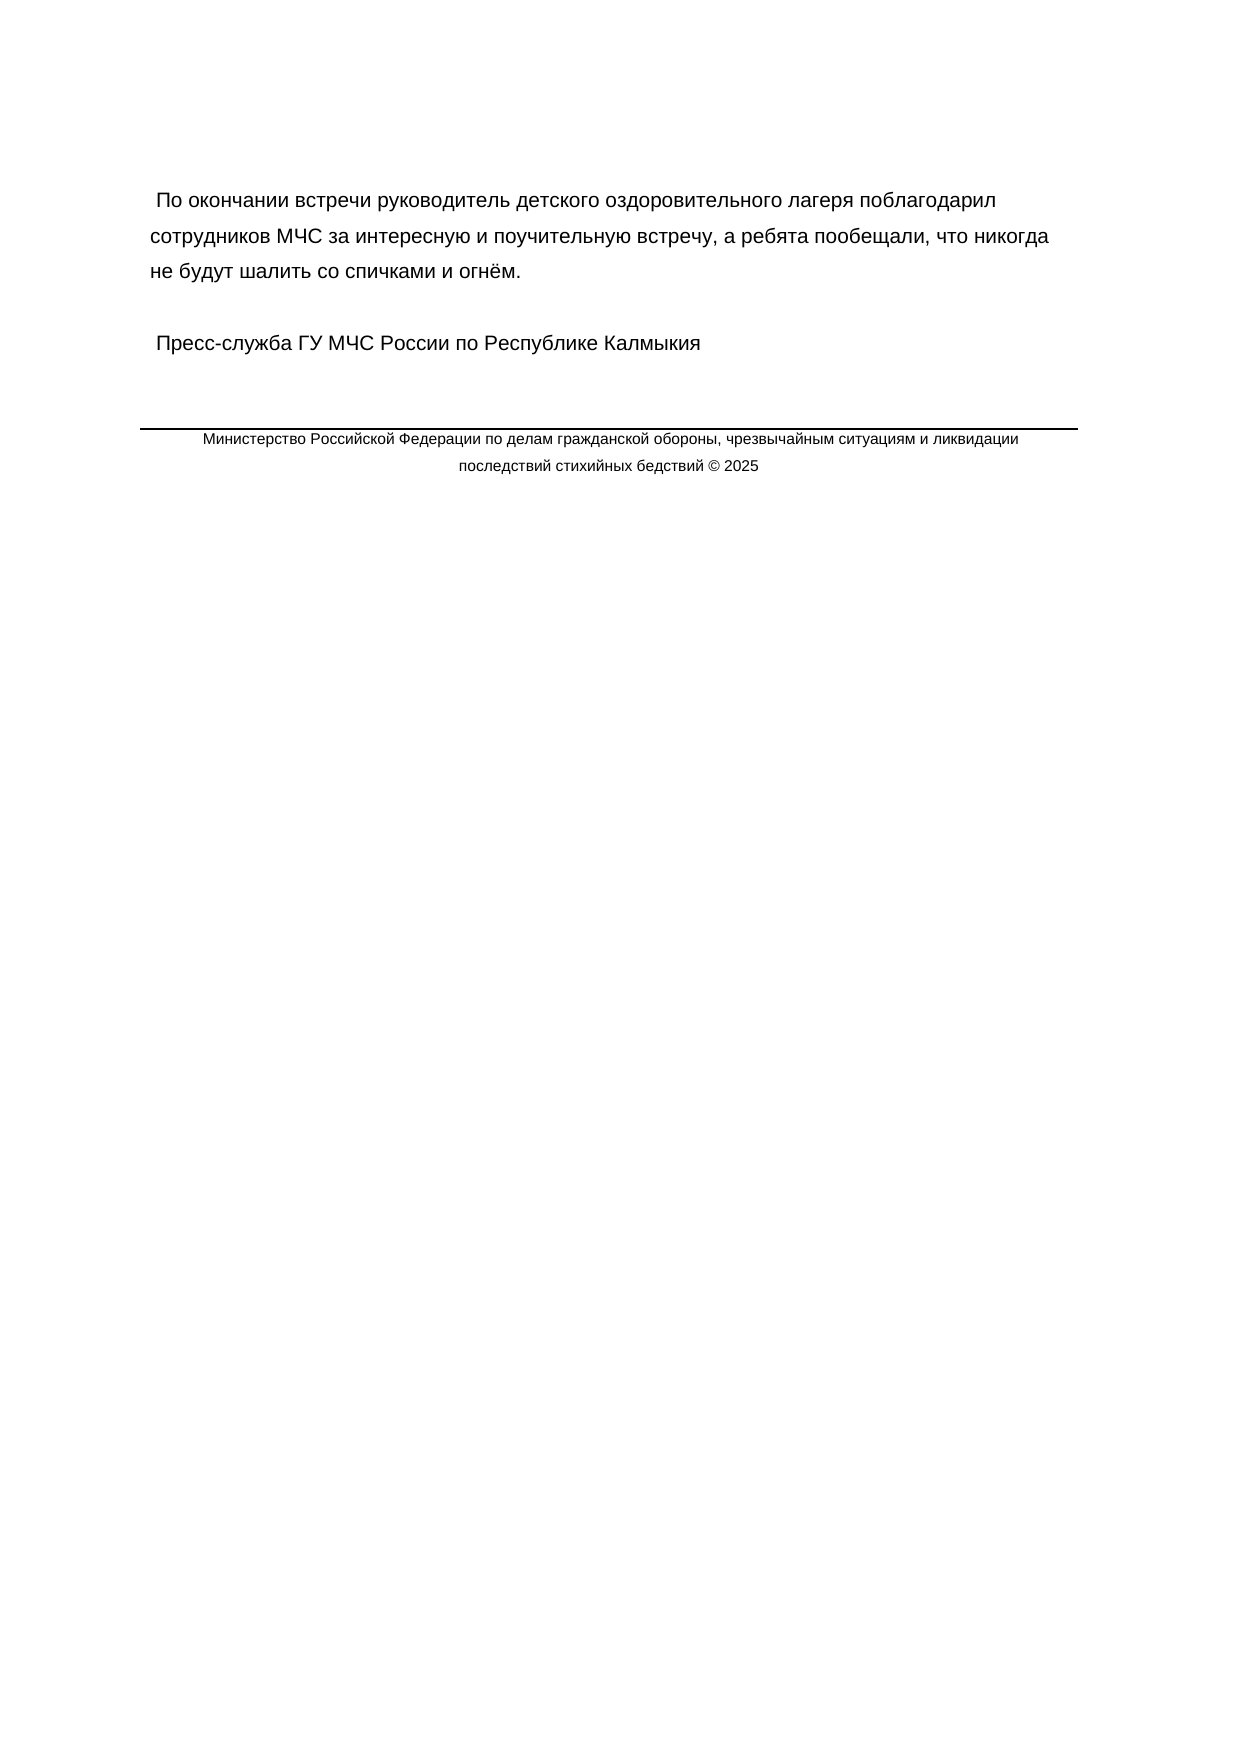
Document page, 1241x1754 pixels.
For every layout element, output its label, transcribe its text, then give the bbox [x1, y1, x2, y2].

table_cell Министерство Российской Федерации по делам гражданской обороны, чрезвычайным ситуациям и ликвидации последствий стихийных бедствий © 2025 [140, 430, 1078, 512]
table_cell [140, 150, 1078, 428]
